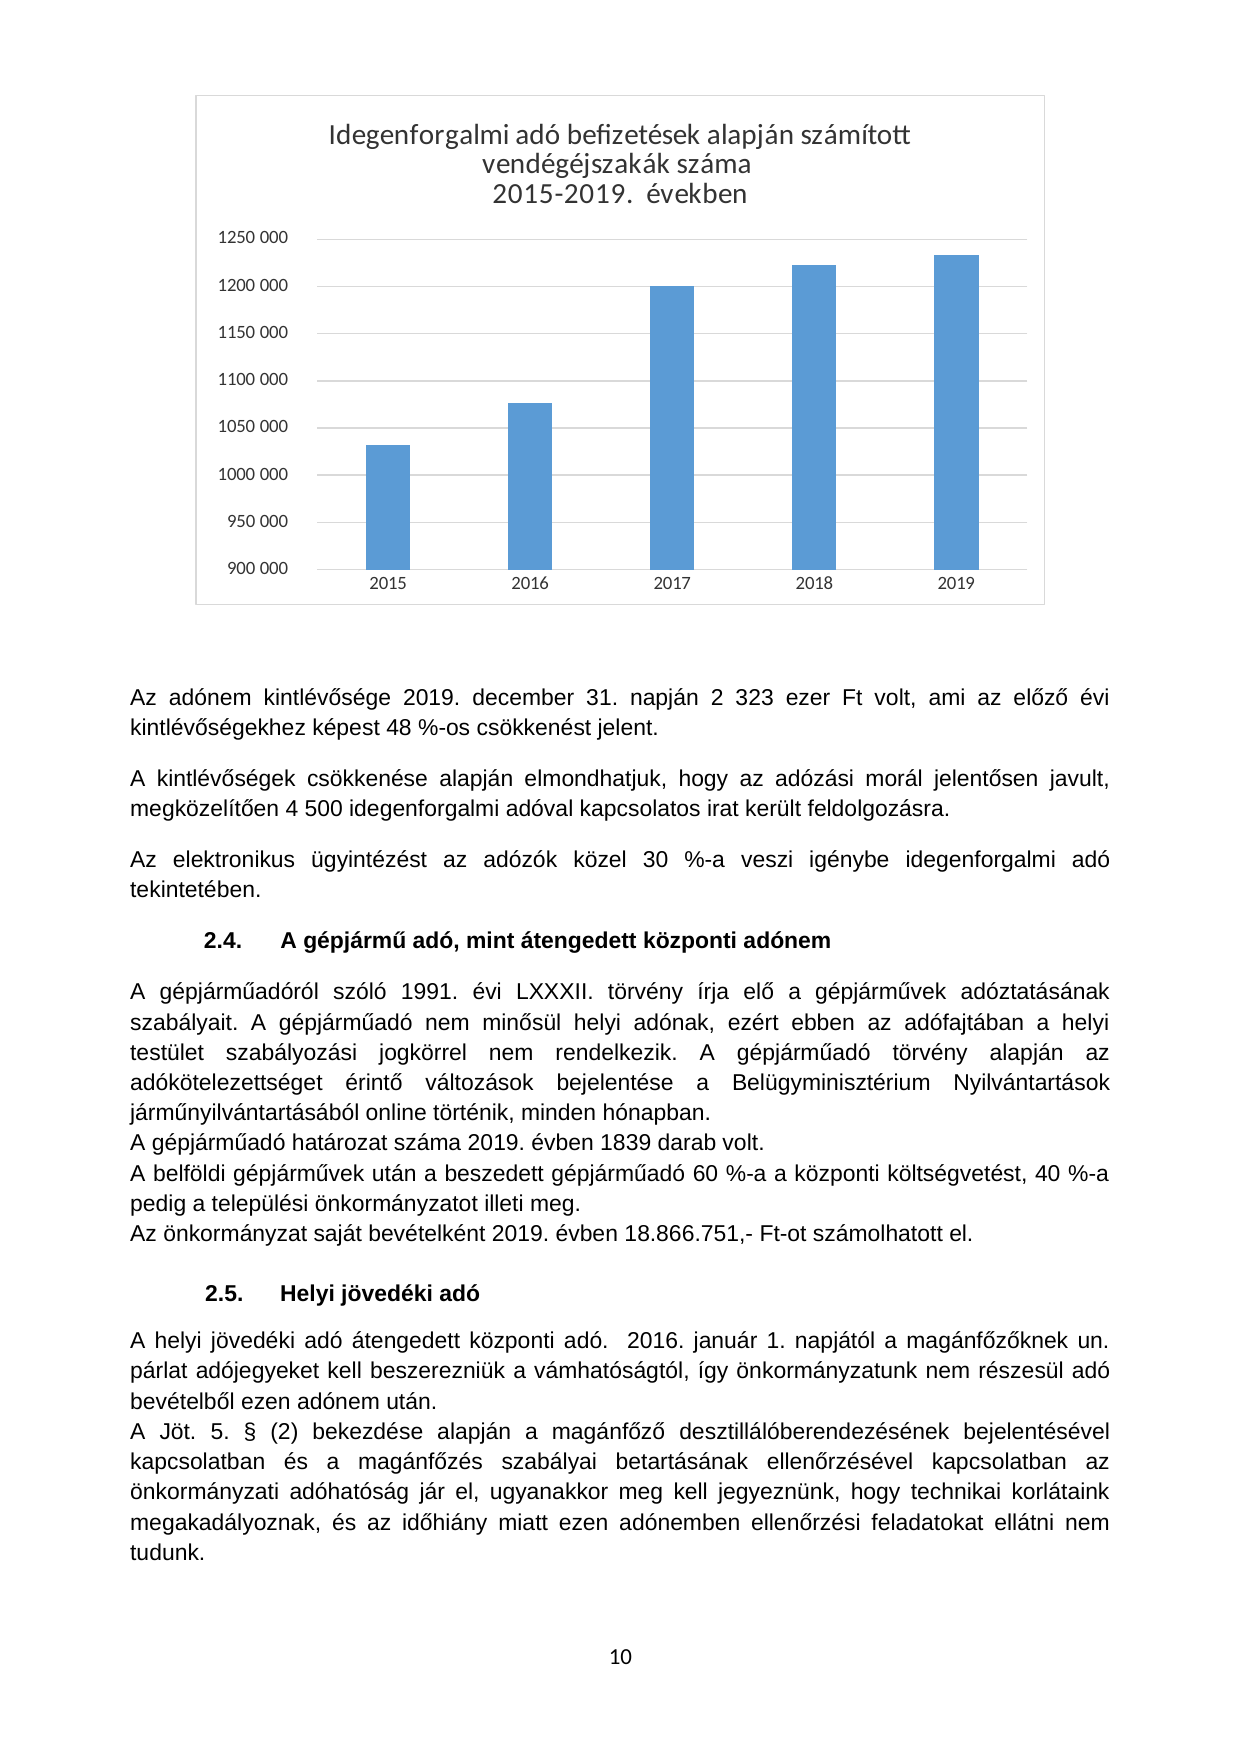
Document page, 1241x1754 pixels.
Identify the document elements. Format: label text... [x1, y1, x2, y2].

list A belföldi gépjárművek után a beszedett gépjárműadó 60 %-a a központi költségvetést, 40 %-a pedig a települési önkormányzatot illeti meg. [130, 1159, 1110, 1216]
list A gépjárműadó határozat száma 2019. évben 1839 darab volt. [130, 1129, 1110, 1156]
text A kintlévőségek csökkenése alapján elmondhatjuk, hogy az adózási morál jelentősen javult, megközelítően 4 500 idegenforgalmi adóval kapcsolatos irat került feldolgozásra. [130, 765, 1110, 821]
list Helyi jövedéki adó [205, 1280, 1110, 1307]
text 2.4. A gépjármű adó, mint átengedett központi adónem [130, 927, 1110, 953]
text Az elektronikus ügyintézést az adózók közel 30 %-a veszi igénybe idegenforgalmi adó tekintetében. [130, 846, 1110, 902]
text Az adónem kintlévősége 2019. december 31. napján 2 323 ezer Ft volt, ami az előző évi kintlévőségekhez képest 48 %-os csökkenést jelent. [130, 683, 1110, 740]
text A Jöt. 5. § (2) bekezdése alapján a magánfőző desztillálóberendezésének bejelentésével kapcsolatban és a magánfőzés szabályai betartásának ellenőrzésével kapcsolatban az önkormányzati adóhatóság jár el, ugyanakkor meg kell jegyeznünk, hogy technikai korlátaink megakadályoznak, és az időhiány miatt ezen adónemben ellenőrzési feladatokat ellátni nem tudunk. [130, 1418, 1110, 1565]
list A gépjárműadóról szóló 1991. évi LXXXII. törvény írja elő a gépjárművek adóztatásának szabályait. A gépjárműadó nem minősül helyi adónak, ezért ebben az adófajtában a helyi testület szabályozási jogkörrel nem rendelkezik. A gépjárműadó törvény alapján az adókötelezettséget érintő változások bejelentése a Belügyminisztérium Nyilvántartások járműnyilvántartásából online történik, minden hónapban. [130, 978, 1110, 1125]
list Az önkormányzat saját bevételként 2019. évben 18.866.751,- Ft-ot számolhatott el. [130, 1220, 1110, 1246]
text A helyi jövedéki adó átengedett központi adó. 2016. január 1. napjától a magánfőzőknek un. párlat adójegyeket kell beszerezniük a vámhatóságtól, így önkormányzatunk nem részesül adó bevételből ezen adónem után. [130, 1327, 1110, 1414]
